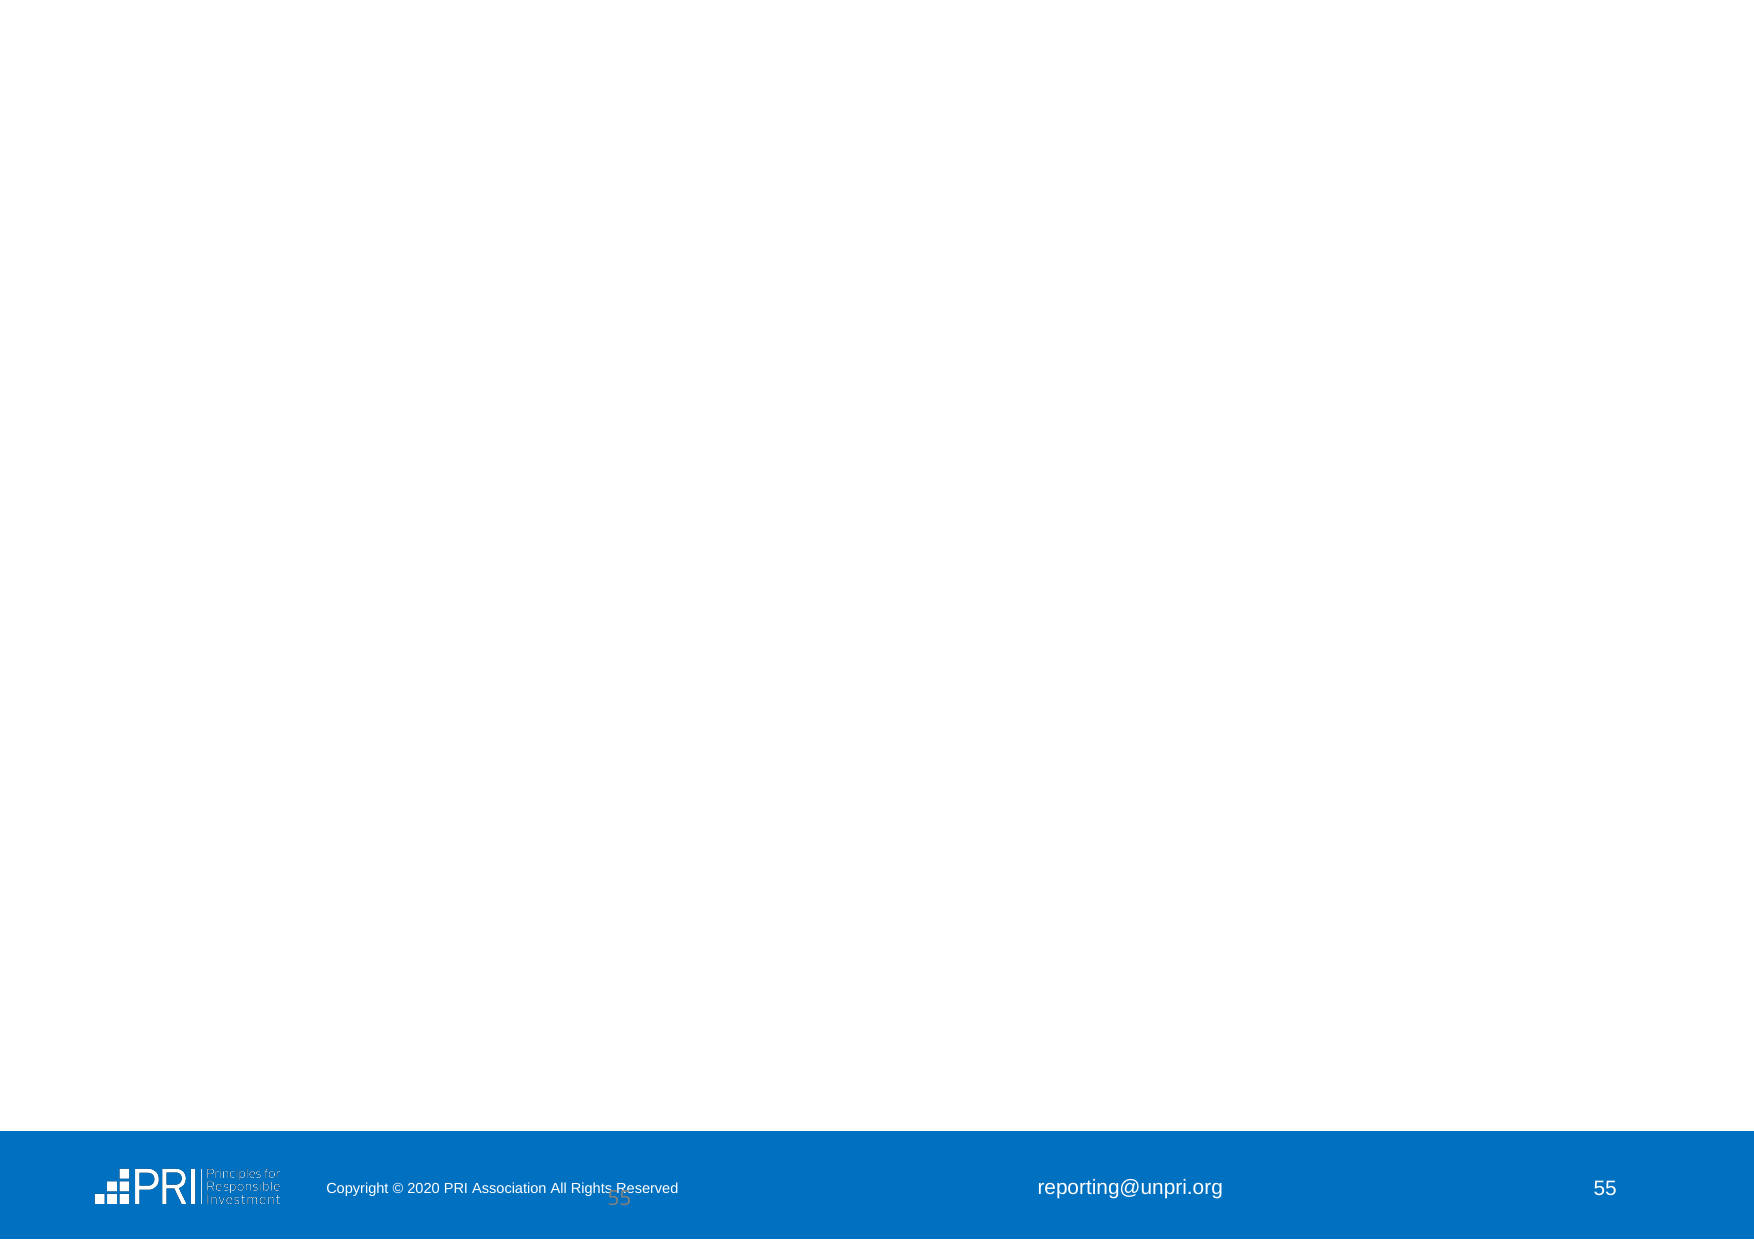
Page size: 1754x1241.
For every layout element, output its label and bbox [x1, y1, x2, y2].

picture [92, 1166, 282, 1207]
